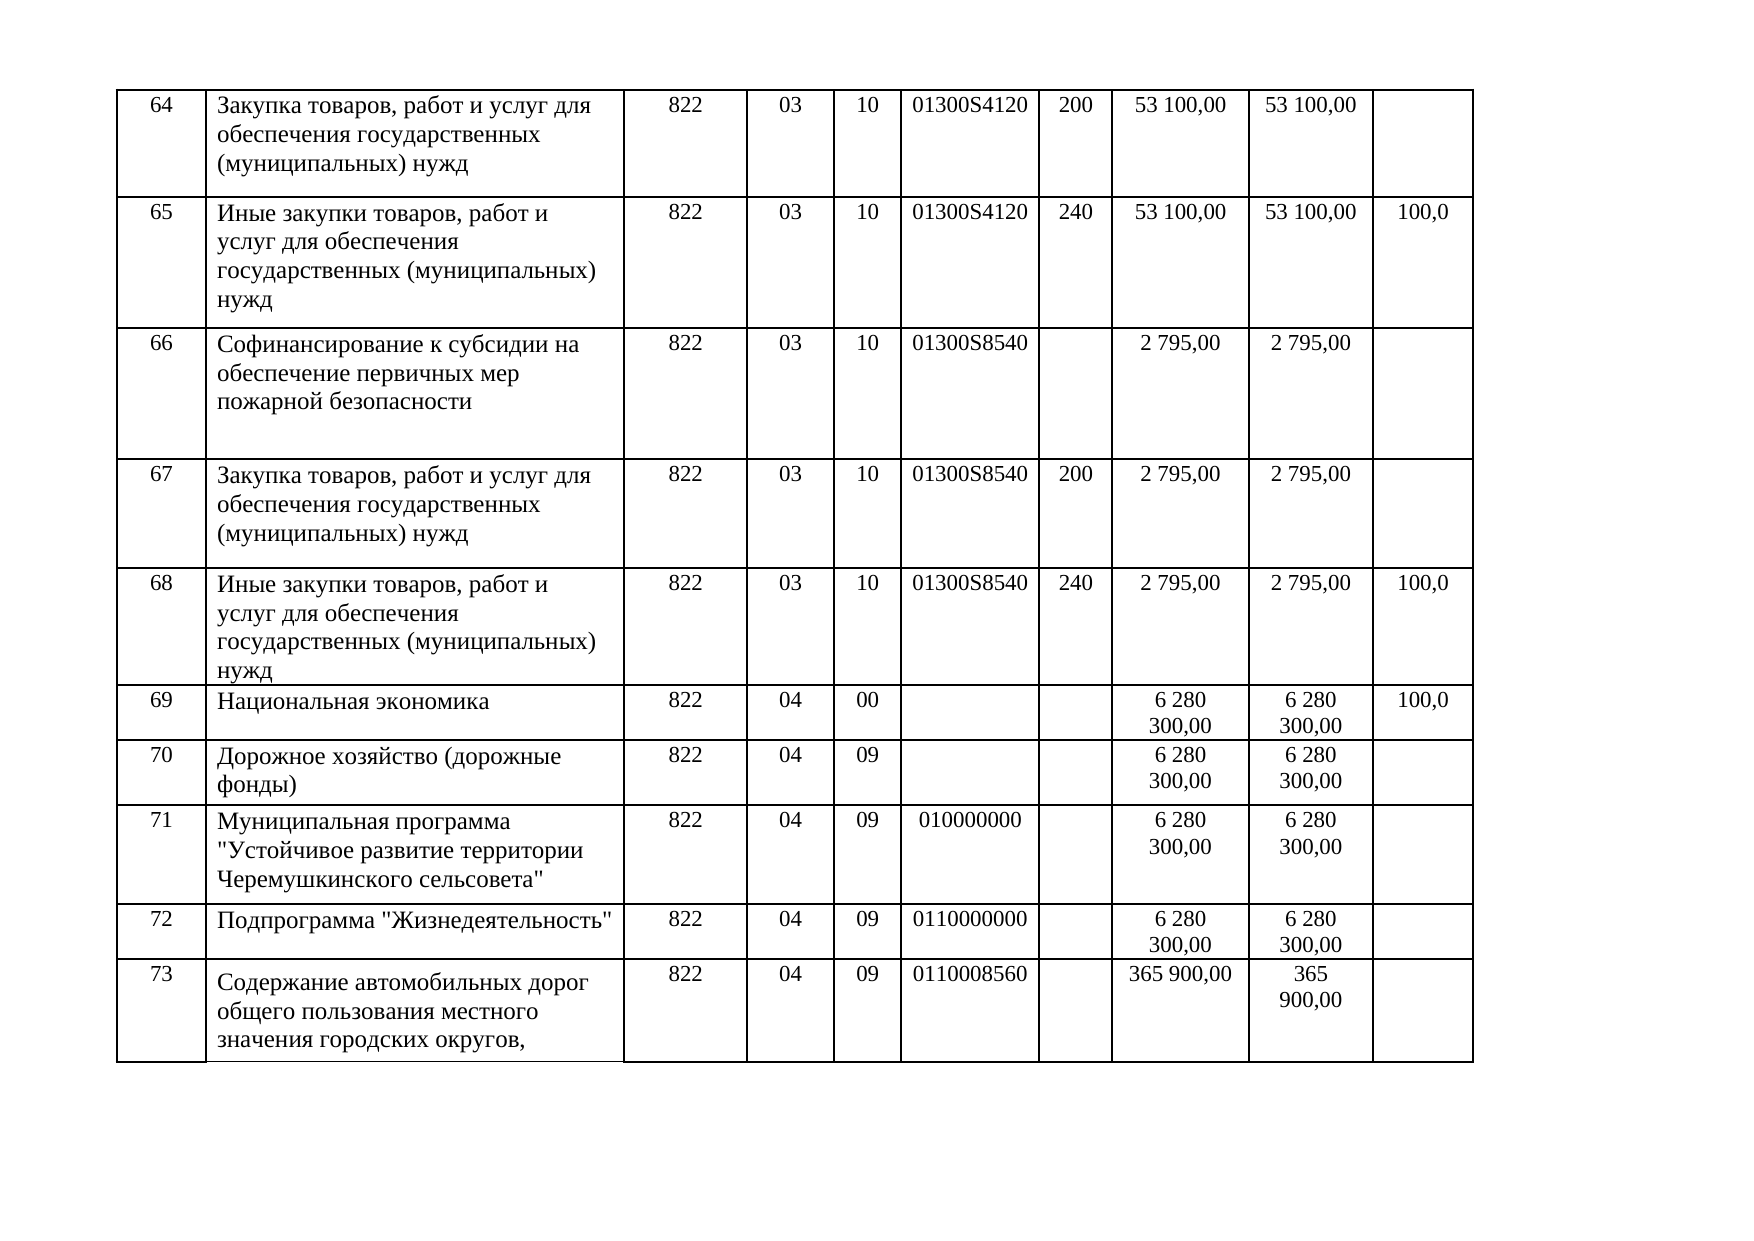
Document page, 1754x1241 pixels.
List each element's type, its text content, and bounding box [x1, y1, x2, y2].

table_cell 822 [625, 960, 746, 1061]
table_cell 365 900,00 [1250, 960, 1372, 1061]
table_cell 10 [835, 569, 900, 684]
table_cell [1374, 806, 1472, 903]
table_cell 365 900,00 [1113, 960, 1248, 1061]
table_cell 010000000 [902, 806, 1038, 903]
table_cell 6 280 300,00 [1113, 741, 1248, 804]
table_cell 53 100,00 [1250, 198, 1372, 327]
table_cell 822 [625, 569, 746, 684]
table_cell 09 [835, 960, 900, 1061]
table_cell [1374, 91, 1472, 196]
table_cell 6 280 300,00 [1250, 686, 1372, 739]
table_cell 03 [748, 460, 833, 567]
table_cell 200 [1040, 460, 1111, 567]
table_cell [1040, 741, 1111, 804]
table_cell 10 [835, 91, 900, 196]
table_cell 53 100,00 [1113, 198, 1248, 327]
table_cell 09 [835, 806, 900, 903]
table_cell 822 [625, 198, 746, 327]
table_cell [1040, 806, 1111, 903]
table_cell 03 [748, 569, 833, 684]
table_cell 6 280 300,00 [1250, 741, 1372, 804]
table_cell [902, 741, 1038, 804]
table_cell 822 [625, 329, 746, 458]
table_cell 73 [118, 960, 205, 1061]
table_cell 0110008560 [902, 960, 1038, 1061]
table_cell [1374, 460, 1472, 567]
table_cell 66 [118, 329, 205, 458]
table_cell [207, 198, 623, 327]
table_cell 6 280 300,00 [1250, 806, 1372, 903]
table_cell 70 [118, 741, 205, 804]
table_cell [1374, 960, 1472, 1061]
table_cell 03 [748, 198, 833, 327]
table_cell 100,0 [1374, 198, 1472, 327]
table_cell 6 280 300,00 [1113, 806, 1248, 903]
table_cell [902, 686, 1038, 739]
table_cell 01300S8540 [902, 460, 1038, 567]
table_cell 09 [835, 741, 900, 804]
table_cell [1374, 905, 1472, 957]
table_cell Муниципальная программа "Устойчивое развитие территории Черемушкинского сельсовета" [207, 806, 623, 903]
table_cell 2 795,00 [1113, 329, 1248, 458]
table_cell 03 [748, 329, 833, 458]
table_cell 53 100,00 [1113, 91, 1248, 196]
table_cell 72 [118, 905, 205, 957]
table_cell 2 795,00 [1113, 569, 1248, 684]
table_cell [1040, 686, 1111, 739]
table_cell 240 [1040, 569, 1111, 684]
table_cell 822 [625, 806, 746, 903]
table_cell 04 [748, 806, 833, 903]
table_cell [1374, 741, 1472, 804]
table_cell 09 [835, 905, 900, 957]
table_cell 64 [118, 91, 205, 196]
table_cell [1040, 329, 1111, 458]
table_cell 10 [835, 460, 900, 567]
table_cell Софинансирование к субсидии на обеспечение первичных мер пожарной безопасности [207, 329, 623, 458]
table_cell [1040, 960, 1111, 1061]
table_cell 822 [625, 905, 746, 957]
table_cell 10 [835, 329, 900, 458]
table_cell [1040, 905, 1111, 957]
table_cell 03 [748, 91, 833, 196]
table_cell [207, 960, 623, 1061]
table_cell 0110000000 [902, 905, 1038, 957]
table_cell Закупка товаров, работ и услуг для обеспечения государственных (муниципальных) нужд [207, 460, 623, 567]
table_cell 04 [748, 905, 833, 957]
table_cell 01300S8540 [902, 329, 1038, 458]
table_cell [1374, 329, 1472, 458]
table_cell 6 280 300,00 [1113, 686, 1248, 739]
table_cell 6 280 300,00 [1250, 905, 1372, 957]
table_cell 822 [625, 686, 746, 739]
table_cell 200 [1040, 91, 1111, 196]
table_cell Подпрограмма "Жизнедеятельность" [207, 905, 623, 957]
table_cell 01300S4120 [902, 91, 1038, 196]
table_cell 04 [748, 686, 833, 739]
table_cell 822 [625, 91, 746, 196]
table_cell 00 [835, 686, 900, 739]
table_cell 2 795,00 [1113, 460, 1248, 567]
table_cell 240 [1040, 198, 1111, 327]
table_cell 04 [748, 960, 833, 1061]
table_cell Дорожное хозяйство (дорожные фонды) [207, 741, 623, 804]
table_cell 65 [118, 198, 205, 327]
table_cell 53 100,00 [1250, 91, 1372, 196]
table_cell 69 [118, 686, 205, 739]
table_cell Закупка товаров, работ и услуг для обеспечения государственных (муниципальных) нужд [207, 91, 623, 196]
table_cell 100,0 [1374, 686, 1472, 739]
table_cell 822 [625, 741, 746, 804]
table_cell 2 795,00 [1250, 329, 1372, 458]
table_cell 822 [625, 460, 746, 567]
table_cell 68 [118, 569, 205, 684]
table_cell 6 280 300,00 [1113, 905, 1248, 957]
table_cell 2 795,00 [1250, 569, 1372, 684]
table_cell Иные закупки товаров, работ и услуг для обеспечения государственных (муниципальных) нужд [207, 569, 623, 684]
table_cell 71 [118, 806, 205, 903]
table_cell 100,0 [1374, 569, 1472, 684]
table_cell 2 795,00 [1250, 460, 1372, 567]
table_cell 67 [118, 460, 205, 567]
table_cell 10 [835, 198, 900, 327]
table_cell Национальная экономика [207, 686, 623, 739]
table_cell 01300S8540 [902, 569, 1038, 684]
table_cell 04 [748, 741, 833, 804]
table_cell 01300S4120 [902, 198, 1038, 327]
